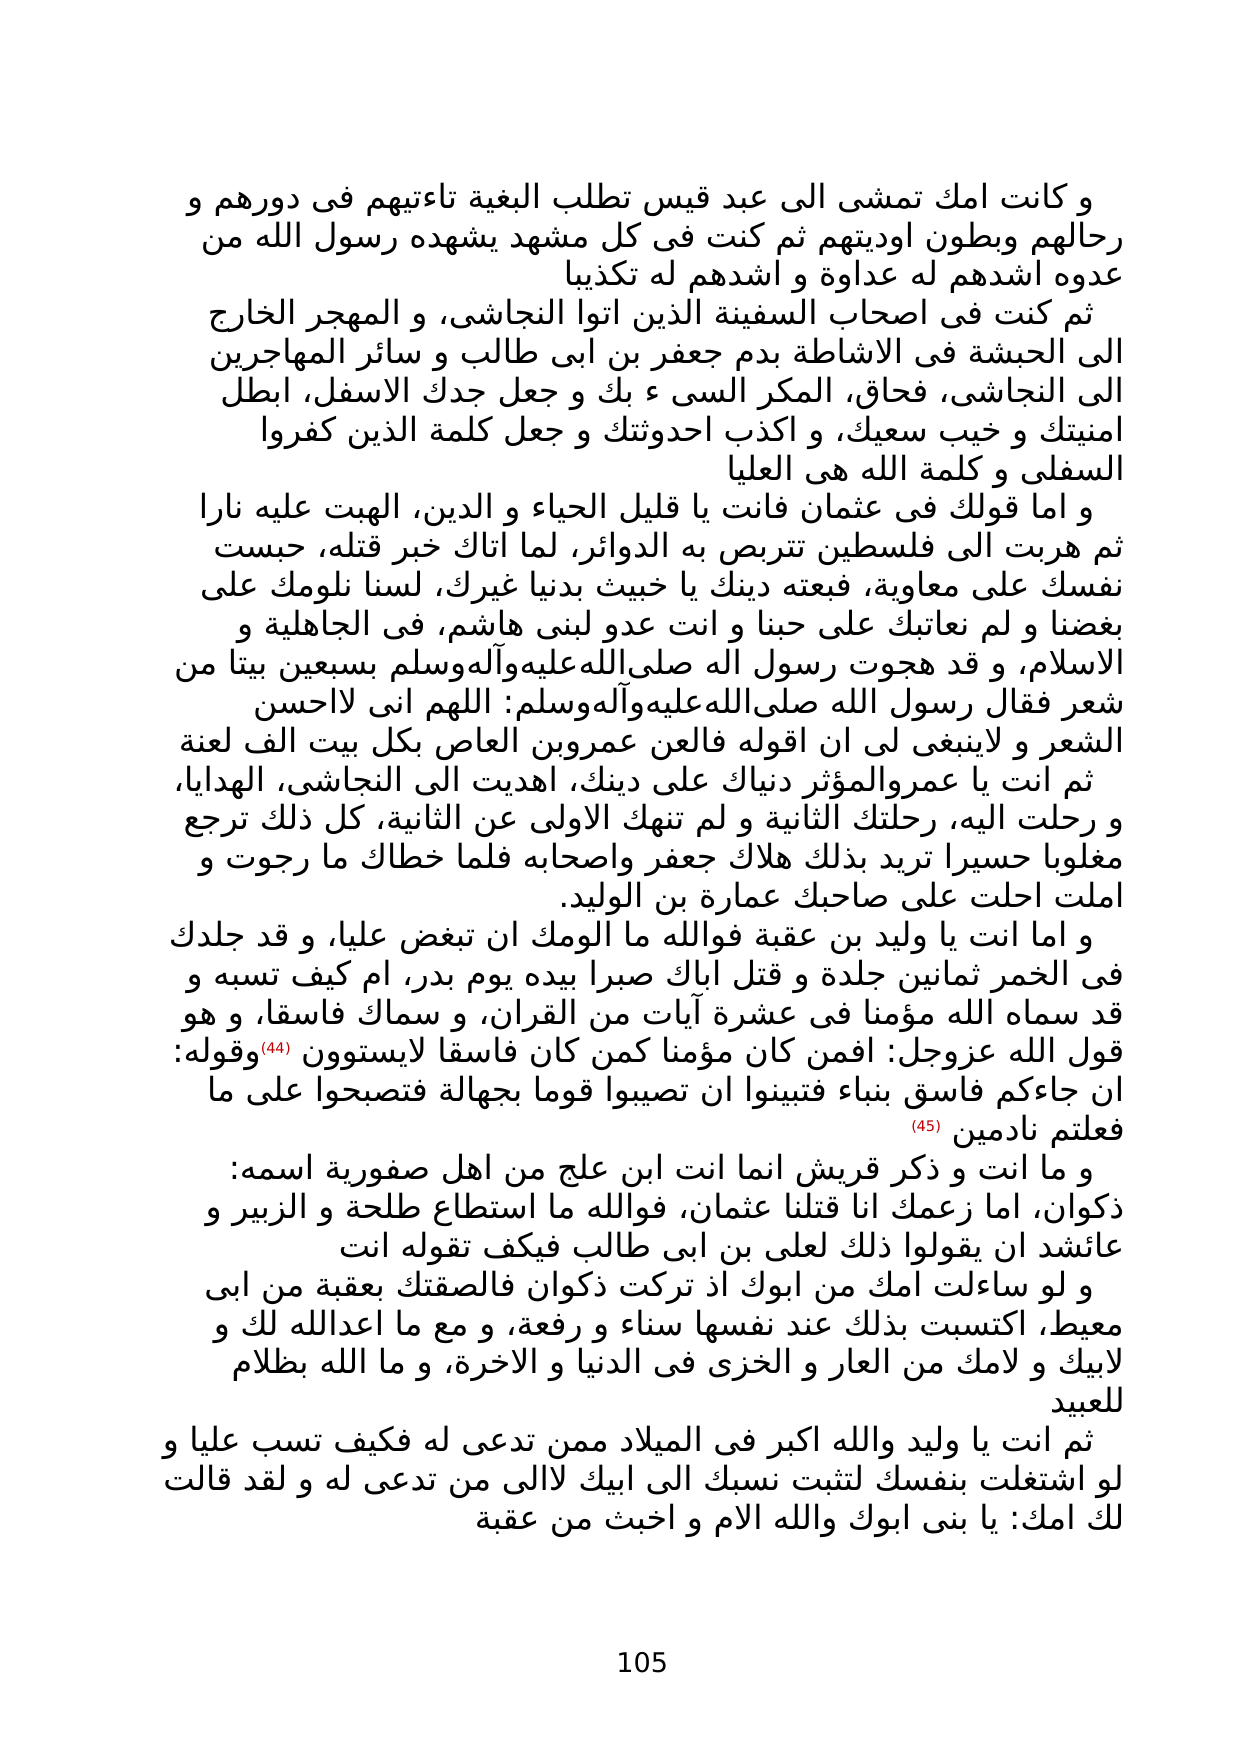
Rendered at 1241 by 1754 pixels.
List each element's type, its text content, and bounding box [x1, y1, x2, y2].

text و اما قولك فى عثمان فانت يا قليل الحياء و الدين، الهبت عليه نارا ثم هربت الى فلسطين تتربص به الدوائر، لما اتاك خبر قتله، حبست نفسك على معاوية، فبعته دينك يا خبيث بدنيا غيرك، لسنا نلومك على بغضنا و لم نعاتبك على حبنا و انت عدو لبنى هاشم، فى الجاهلية و الاسلام، و قد هجوت رسول اله صلى‌الله‌عليه‌وآله‌وسلم بسبعين بيتا من شعر فقال رسول الله صلى‌الله‌عليه‌وآله‌وسلم: اللهم انى لااحسن الشعر و لاينبغى لى ان اقوله فالعن عمروبن العاص بكل بيت الف لعنة [159, 488, 1125, 760]
text و اما انت يا وليد بن عقبة فوالله ما الومك ان تبغض عليا، و قد جلدك فى الخمر ثمانين جلدة و قتل اباك صبرا بيده يوم بدر، ام كيف تسبه و قد سماه الله مؤمنا فى عشرة آيات من القران، و سماك فاسقا، و هو قول الله عزوجل: افمن كان مؤمنا كمن كان فاسقا لايستوون (44)وقوله: ان جاءكم فاسق بنباء فتبينوا ان تصيبوا قوما بجهالة فتصبحوا على ما فعلتم نادمين (45) [159, 915, 1125, 1148]
text ثم كنت فى اصحاب السفينة الذين اتوا النجاشى، و المهجر الخارج الى الحبشة فى الاشاطة بدم جعفر بن ابى طالب و سائر المهاجرين الى النجاشى، فحاق، المكر السى ء بك و جعل جدك الاسفل، ابطل امنيتك و خيب سعيك، و اكذب احدوثتك و جعل كلمة الذين كفروا السفلى و كلمة الله هى العليا [159, 294, 1125, 488]
text و كانت امك تمشى الى عبد قيس تطلب البغية تاءتيهم فى دورهم و رحالهم وبطون اوديتهم ثم كنت فى كل مشهد يشهده رسول الله من عدوه اشدهم له عداوة و اشدهم له تكذيبا [159, 177, 1125, 294]
text و لو ساءلت امك من ابوك اذ تركت ذكوان فالصقتك بعقبة من ابى معيط، اكتسبت بذلك عند نفسها سناء و رفعة، و مع ما اعدالله لك و لابيك و لامك من العار و الخزى فى الدنيا و الاخرة، و ما الله بظلام للعبيد [159, 1265, 1125, 1421]
text و ما انت و ذكر قريش انما انت ابن علج من اهل صفورية اسمه: ذكوان، اما زعمك انا قتلنا عثمان، فوالله ما استطاع طلحة و الزبير و عائشد ان يقولوا ذلك لعلى بن ابى طالب فيكف تقوله انت [159, 1148, 1125, 1265]
text ثم انت يا وليد والله اكبر فى الميلاد ممن تدعى له فكيف تسب عليا و لو اشتغلت بنفسك لتثبت نسبك الى ابيك لاالى من تدعى له و لقد قالت لك امك: يا بنى ابوك والله الام و اخبث من عقبة [159, 1421, 1125, 1537]
text ثم انت يا عمروالمؤثر دنياك على دينك، اهديت الى النجاشى، الهدايا، و رحلت اليه، رحلتك الثانية و لم تنهك الاولى عن الثانية، كل ذلك ترجع مغلوبا حسيرا تريد بذلك هلاك جعفر واصحابه فلما خطاك ما رجوت و املت احلت على صاحبك عمارة بن الوليد. [159, 760, 1125, 915]
